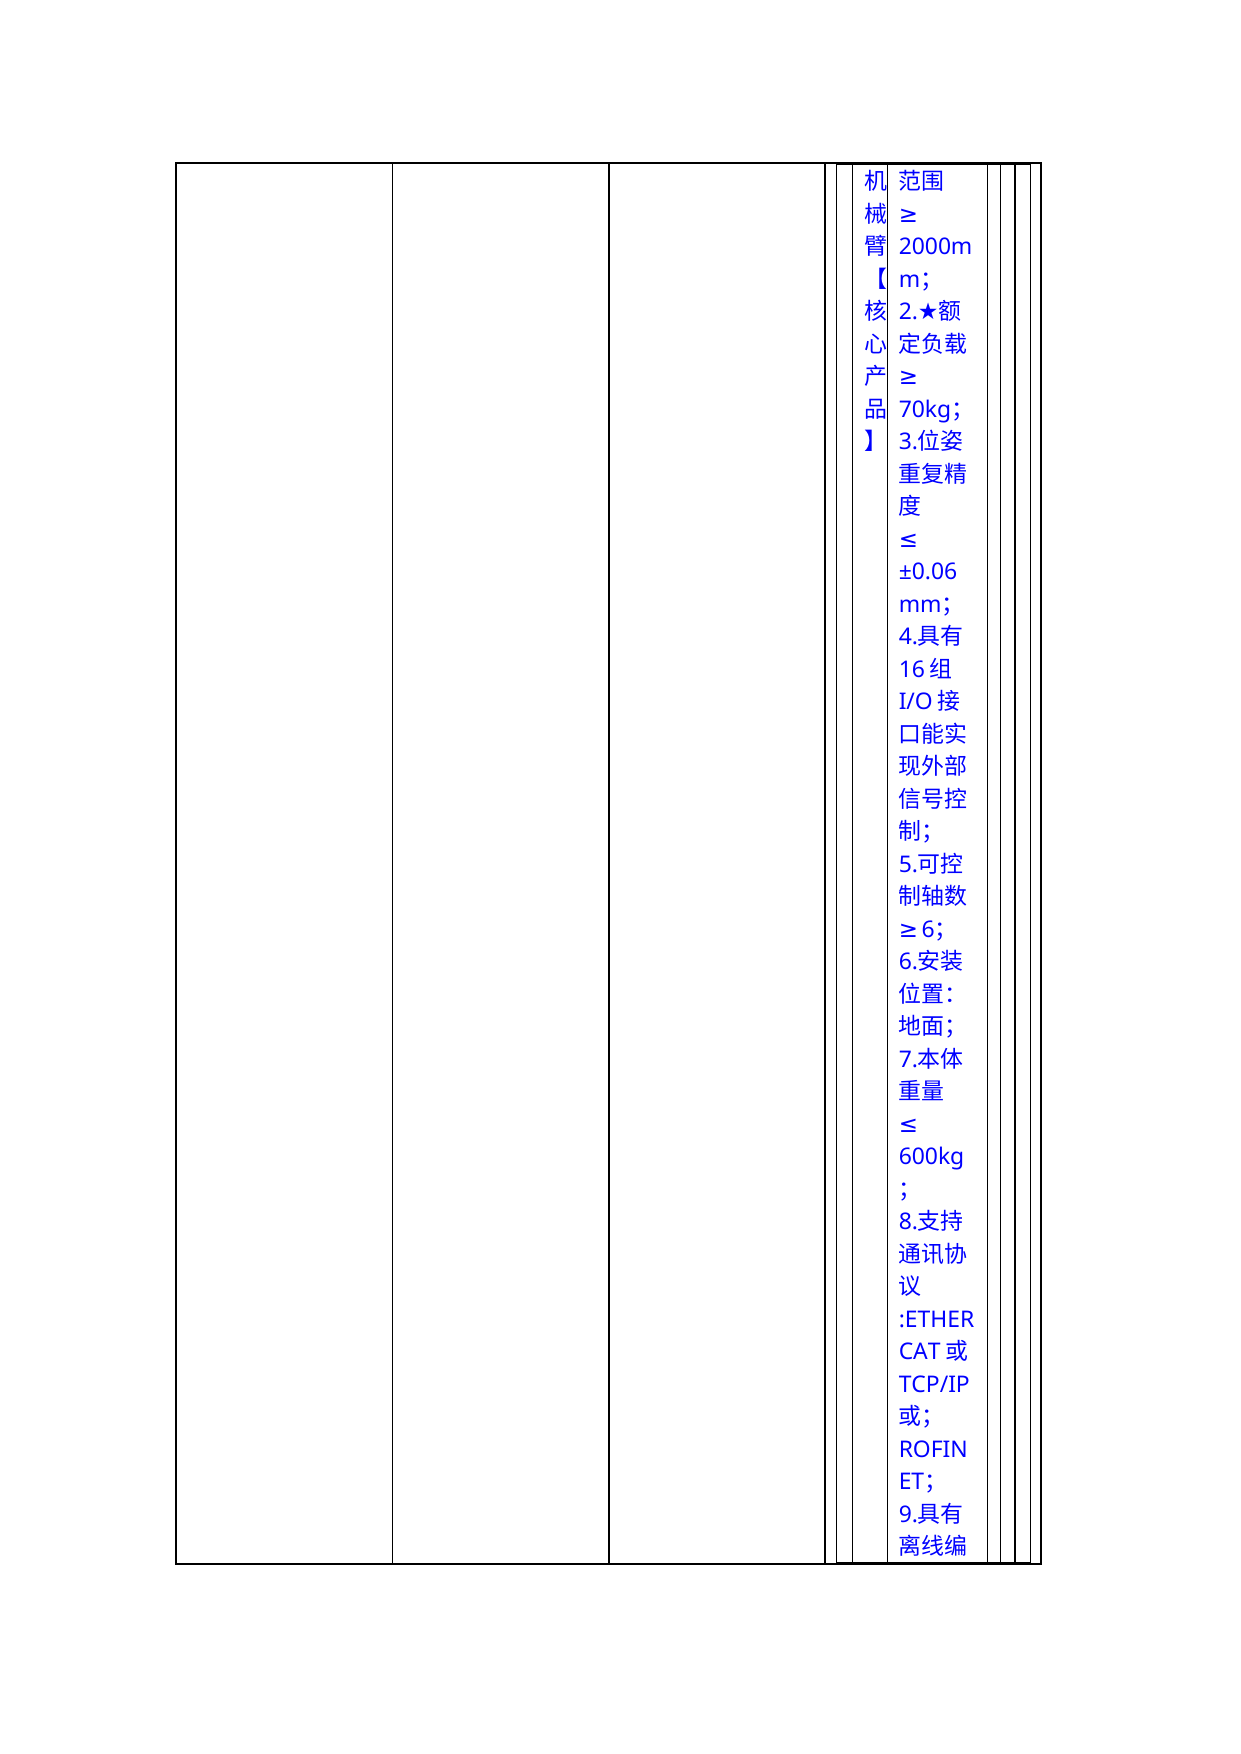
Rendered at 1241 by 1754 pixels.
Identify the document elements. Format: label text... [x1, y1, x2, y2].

table_cell [1016, 165, 1030, 1562]
table_cell [1001, 165, 1014, 1562]
table_cell [177, 164, 392, 1563]
table_cell [888, 165, 987, 1562]
table_cell [1031, 164, 1040, 1563]
table_cell [853, 165, 887, 1562]
table_cell [826, 164, 836, 1563]
table_cell [988, 165, 1000, 1562]
table_cell 1 [393, 164, 608, 1563]
table_cell [837, 165, 852, 1562]
table_cell [610, 164, 824, 1563]
